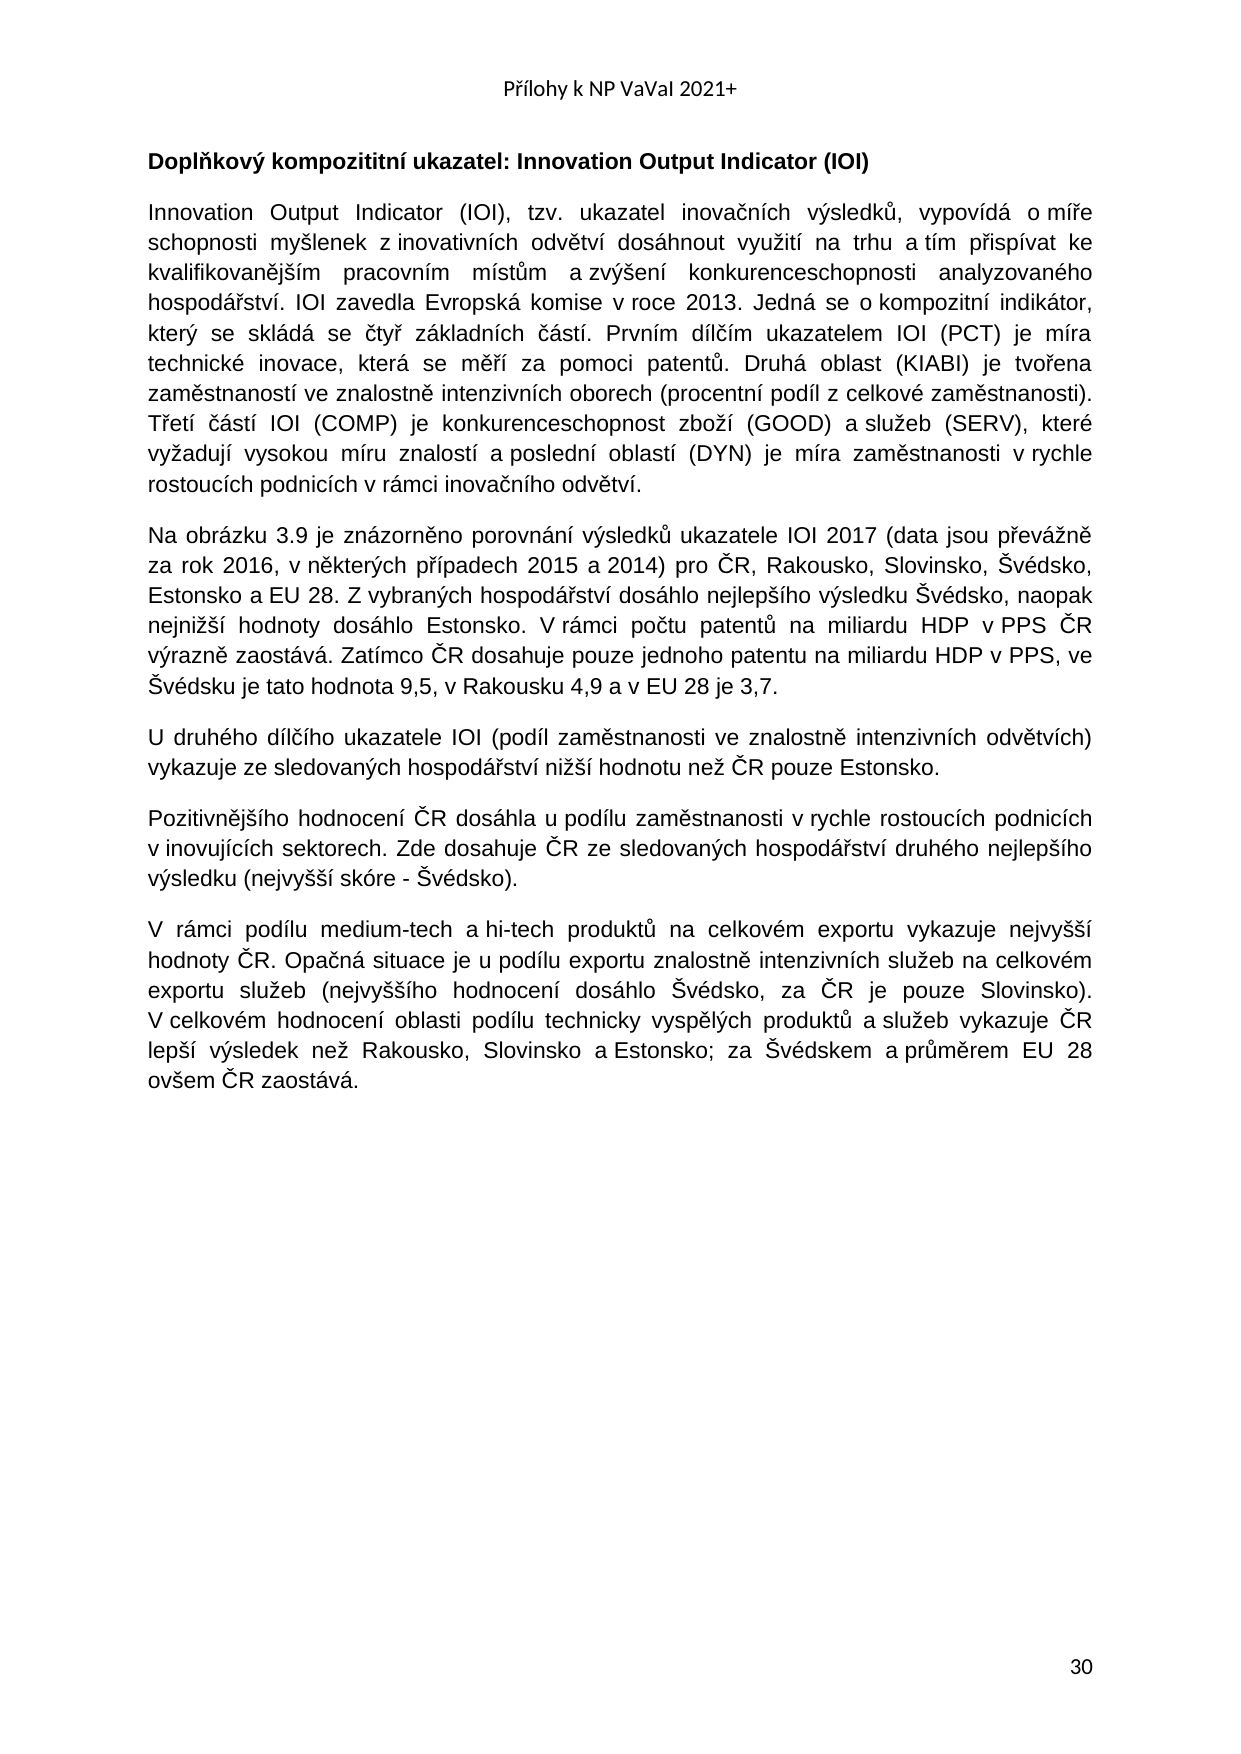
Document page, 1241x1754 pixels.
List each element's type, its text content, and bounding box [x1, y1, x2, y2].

text U druhého dílčího ukazatele IOI (podíl zaměstnanosti ve znalostně intenzivních odvětvích) vykazuje ze sledovaných hospodářství nižší hodnotu než ČR pouze Estonsko. [148, 724, 1093, 780]
text V rámci podílu medium-tech a hi-tech produktů na celkovém exportu vykazuje nejvyšší hodnoty ČR. Opačná situace je u podílu exportu znalostně intenzivních služeb na celkovém exportu služeb (nejvyššího hodnocení dosáhlo Švédsko, za ČR je pouze Slovinsko). V celkovém hodnocení oblasti podílu technicky vyspělých produktů a služeb vykazuje ČR lepší výsledek než Rakousko, Slovinsko a Estonsko; za Švédskem a průměrem EU 28 ovšem ČR zaostává. [148, 916, 1093, 1094]
text Doplňkový kompozititní ukazatel: Innovation Output Indicator (IOI) [148, 148, 1093, 174]
text Pozitivnějšího hodnocení ČR dosáhla u podílu zaměstnanosti v rychle rostoucích podnicích v inovujících sektorech. Zde dosahuje ČR ze sledovaných hospodářství druhého nejlepšího výsledku (nejvyšší skóre - Švédsko). [148, 805, 1093, 892]
text Innovation Output Indicator (IOI), tzv. ukazatel inovačních výsledků, vypovídá o míře schopnosti myšlenek z inovativních odvětví dosáhnout využití na trhu a tím přispívat ke kvalifikovanějším pracovním místům a zvýšení konkurenceschopnosti analyzovaného hospodářství. IOI zavedla Evropská komise v roce 2013. Jedná se o kompozitní indikátor, který se skládá se čtyř základních částí. Prvním dílčím ukazatelem IOI (PCT) je míra technické inovace, která se měří za pomoci patentů. Druhá oblast (KIABI) je tvořena zaměstnaností ve znalostně intenzivních oborech (procentní podíl z celkové zaměstnanosti). Třetí částí IOI (COMP) je konkurenceschopnost zboží (GOOD) a služeb (SERV), které vyžadují vysokou míru znalostí a poslední oblastí (DYN) je míra zaměstnanosti v rychle rostoucích podnicích v rámci inovačního odvětví. [148, 199, 1093, 497]
text Na obrázku 3.9 je znázorněno porovnání výsledků ukazatele IOI 2017 (data jsou převážně za rok 2016, v některých případech 2015 a 2014) pro ČR, Rakousko, Slovinsko, Švédsko, Estonsko a EU 28. Z vybraných hospodářství dosáhlo nejlepšího výsledku Švédsko, naopak nejnižší hodnoty dosáhlo Estonsko. V rámci počtu patentů na miliardu HDP v PPS ČR výrazně zaostává. Zatímco ČR dosahuje pouze jednoho patentu na miliardu HDP v PPS, ve Švédsku je tato hodnota 9,5, v Rakousku 4,9 a v EU 28 je 3,7. [148, 522, 1093, 699]
